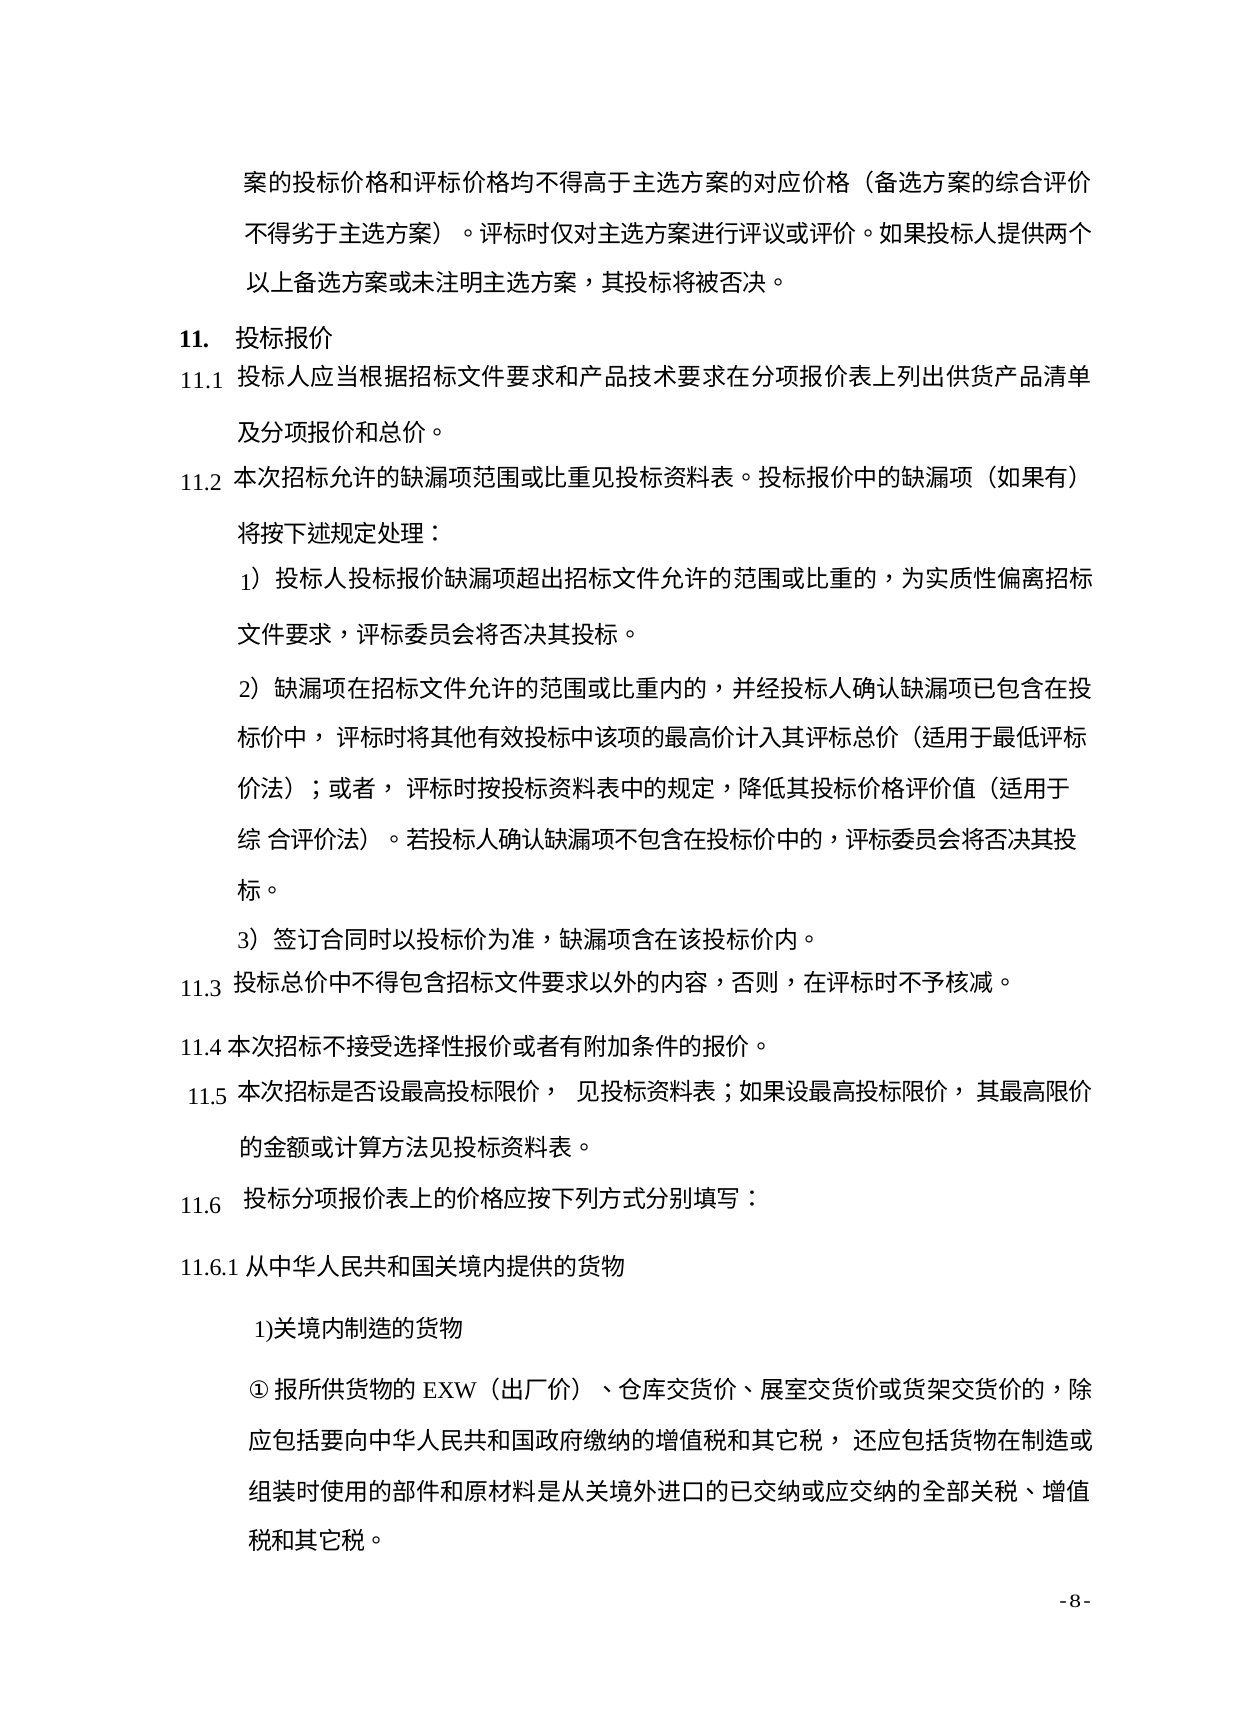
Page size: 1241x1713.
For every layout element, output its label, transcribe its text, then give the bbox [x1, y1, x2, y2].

text 的金额或计算方法见投标资料表。 [239, 1133, 1093, 1163]
text 11.6 投标分项报价表上的价格应按下列方式分别填写： [180, 1196, 1093, 1252]
text 11.4 本次招标不接受选择性报价或者有附加条件的报价。 [180, 1032, 1093, 1061]
text 及分项报价和总价。 [237, 417, 1093, 447]
text 11. 投标报价 [179, 323, 1093, 354]
text 文件要求，评标委员会将否决其投标。 [237, 619, 1093, 649]
text 11.2 本次招标允许的缺漏项范围或比重见投标资料表。投标报价中的缺漏项（如果有） [180, 472, 1093, 518]
text 标价中， 评标时将其他有效投标中该项的最高价计入其评标总价（适用于最低评标 价法）；或者， 评标时按投标资料表中的规定，降低其投标价格评价值（适用于综 合评价法）。若投标人确认缺漏项不包含在投标价中的，评标委员会将否决其投标。 [237, 721, 1093, 906]
text 以上备选方案或未注明主选方案，其投标将被否决。 [246, 267, 1093, 297]
text 11.6.1 从中华人民共和国关境内提供的货物 [180, 1252, 1093, 1281]
text 11.5 本次招标是否设最高投标限价， 见投标资料表；如果设最高投标限价， 其最高限价 [179, 1086, 1093, 1133]
text 案的投标价格和评标价格均不得高于主选方案的对应价格（备选方案的综合评价 不得劣于主选方案）。评标时仅对主选方案进行评议或评价。如果投标人提供两个 [244, 166, 1092, 249]
text 2）缺漏项在招标文件允许的范围或比重内的，并经投标人确认缺漏项已包含在投 [179, 673, 1092, 703]
text 1)关境内制造的货物 [254, 1320, 1093, 1342]
text 11.3 投标总价中不得包含招标文件要求以外的内容，否则，在评标时不予核减。 [180, 979, 1093, 1032]
text 3）签订合同时以投标价为准，缺漏项含在该投标价内。 [237, 924, 1093, 954]
text 1）投标人投标报价缺漏项超出招标文件允许的范围或比重的，为实质性偏离招标 [179, 573, 1093, 619]
text 将按下述规定处理： [237, 519, 1093, 548]
text 11.1 投标人应当根据招标文件要求和产品技术要求在分项报价表上列出供货产品清单 [180, 371, 1093, 417]
text 税和其它税。 [248, 1525, 1093, 1555]
text ①报所供货物的 EXW（出厂价）、仓库交货价、展室交货价或货架交货价的，除 应包括要向中华人民共和国政府缴纳的增值税和其它税， 还应包括货物在制造或 组装时使用的部件和原材料是从关境外进口的已交纳或应交纳的全部关税、增值 [248, 1373, 1093, 1507]
